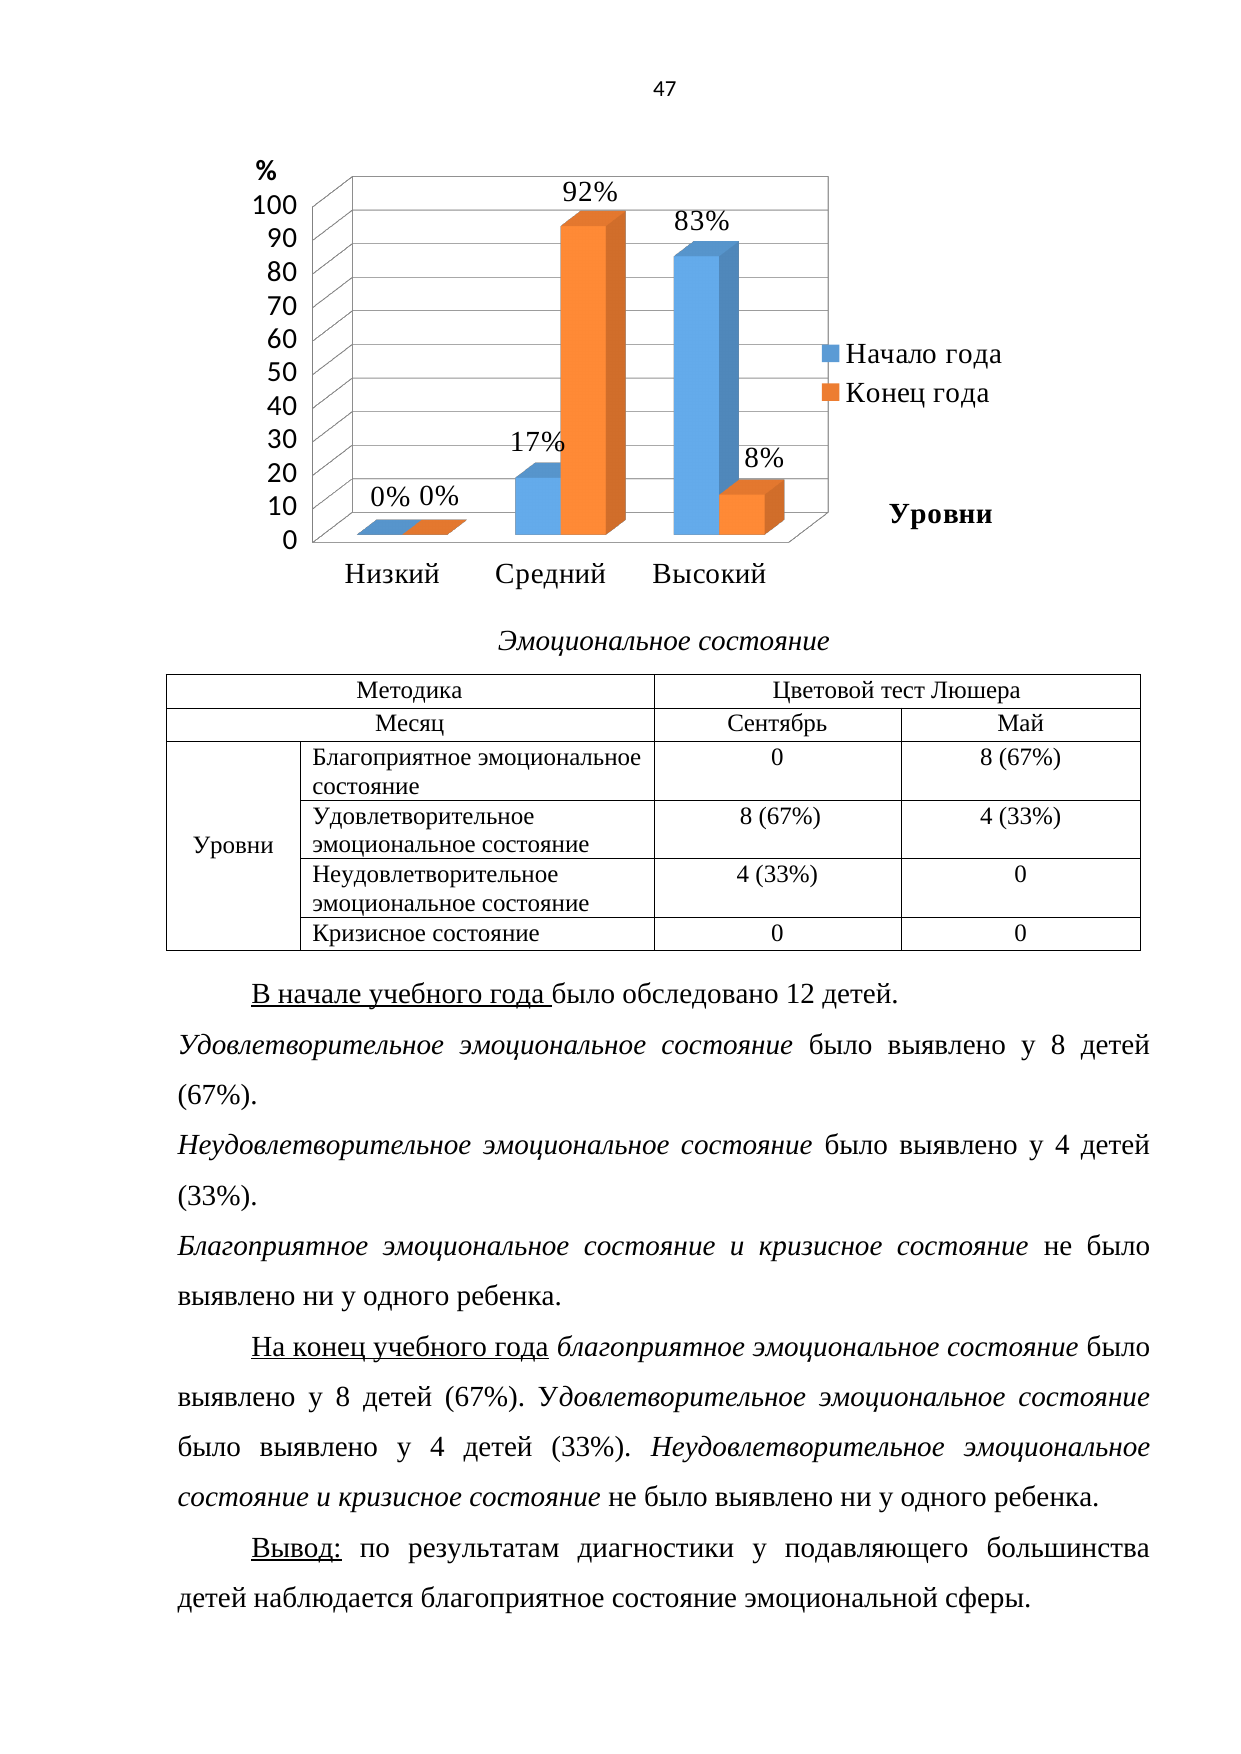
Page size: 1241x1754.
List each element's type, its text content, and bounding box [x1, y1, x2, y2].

text В начале учебного года было обследовано 12 детей. [177, 976, 1150, 1010]
table_cell 8 (67%) [655, 801, 901, 858]
table_header Методика [167, 675, 654, 707]
table_cell 8 (67%) [902, 742, 1140, 800]
text Удовлетворительное эмоциональное состояние было выявлено у 8 детей (67%). [177, 1027, 1150, 1111]
table_cell 0 [655, 742, 901, 800]
text На конец учебного года благоприятное эмоциональное состояние было выявлено у 8 детей (67%). Удовлетворительное эмоциональное состояние было выявлено у 4 детей (33%). Неудовлетворительное эмоциональное состояние и кризисное состояние не было выявлено ни у одного ребенка. [177, 1329, 1150, 1513]
table_cell Кризисное состояние [301, 918, 654, 950]
text Эмоциональное состояние [177, 623, 1150, 657]
table_cell Удовлетворительное эмоциональное состояние [301, 801, 654, 858]
table_cell 4 (33%) [902, 801, 1140, 858]
table_cell 0 [902, 859, 1140, 917]
table_cell Уровни [167, 742, 300, 950]
table_cell 0 [902, 918, 1140, 950]
table_cell Благоприятное эмоциональное состояние [301, 742, 654, 800]
table_cell Май [902, 709, 1140, 741]
text Неудовлетворительное эмоциональное состояние было выявлено у 4 детей (33%). [177, 1127, 1150, 1211]
table_cell 0 [655, 918, 901, 950]
text Благоприятное эмоциональное состояние и кризисное состояние не было выявлено ни у одного ребенка. [177, 1228, 1150, 1312]
table_cell Сентябрь [655, 709, 901, 741]
table_cell 4 (33%) [655, 859, 901, 917]
table_cell Месяц [167, 709, 654, 741]
table_cell Неудовлетворительное эмоциональное состояние [301, 859, 654, 917]
table_header Цветовой тест Люшера [655, 675, 1140, 707]
text Вывод: по результатам диагностики у подавляющего большинства детей наблюдается благоприятное состояние эмоциональной сферы. [177, 1530, 1150, 1614]
